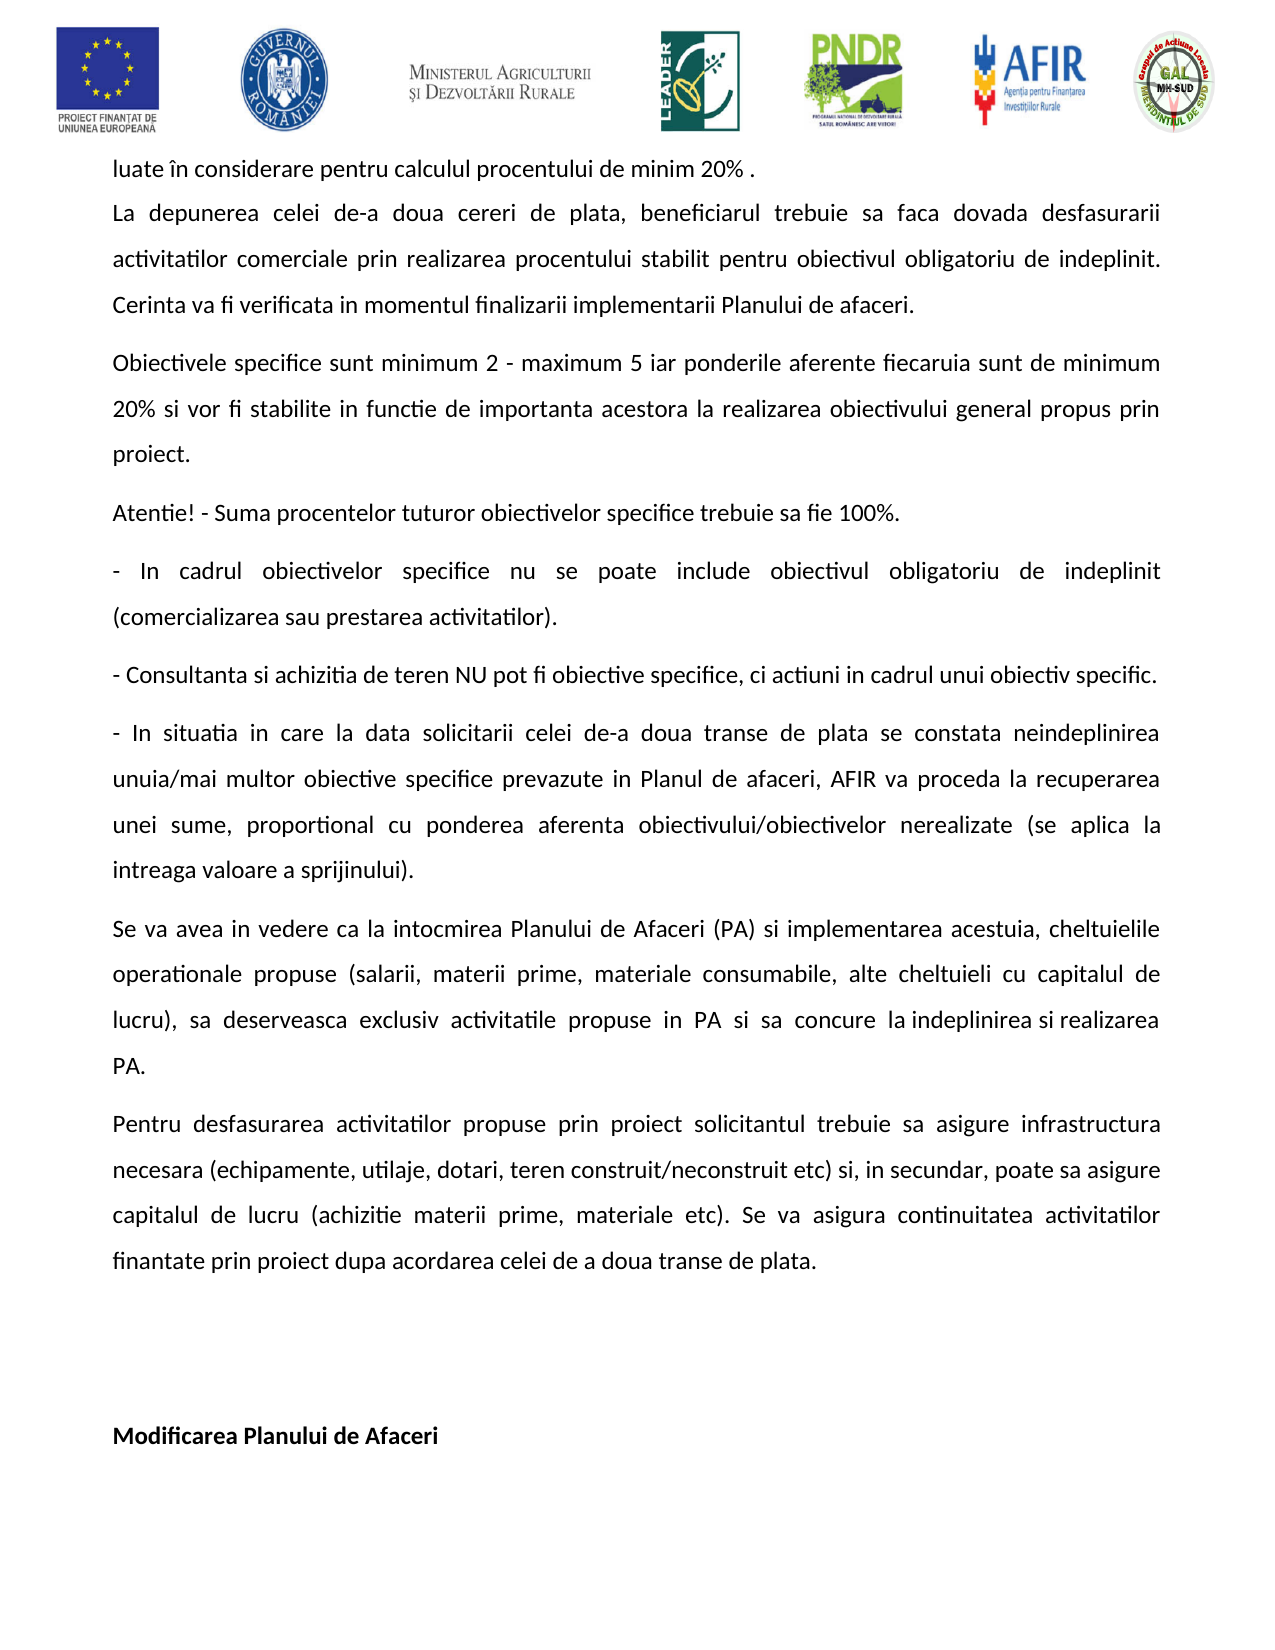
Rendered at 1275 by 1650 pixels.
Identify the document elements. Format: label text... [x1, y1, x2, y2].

text - In situatia in care la data solicitarii celei de-a doua transe de plata se constata neindeplinirea unuia/mai multor obiective specifice prevazute in Planul de afaceri, AFIR va proceda la recuperarea unei sume, proportional cu ponderea aferenta obiectivului/obiectivelor nerealizate (se aplica la intreaga valoare a sprijinului). [112, 717, 1162, 885]
text - In cadrul obiectivelor specifice nu se poate include obiectivul obligatoriu de indeplinit (comercializarea sau prestarea activitatilor). [112, 555, 1162, 631]
text La depunerea celei de-a doua cereri de plata, beneficiarul trebuie sa faca dovada desfasurarii activitatilor comerciale prin realizarea procentului stabilit pentru obiectivul obligatoriu de indeplinit. Cerinta va fi verificata in momentul finalizarii implementarii Planului de afaceri. [112, 197, 1162, 319]
picture [27, 19, 1235, 132]
text Pentru desfasurarea activitatilor propuse prin proiect solicitantul trebuie sa asigure infrastructura necesara (echipamente, utilaje, dotari, teren construit/neconstruit etc) si, in secundar, poate sa asigure capitalul de lucru (achizitie materii prime, materiale etc). Se va asigura continuitatea activitatilor finantate prin proiect dupa acordarea celei de a doua transe de plata. [112, 1108, 1162, 1276]
text Atentie! - Suma procentelor tuturor obiectivelor specifice trebuie sa fie 100%. [112, 497, 1162, 527]
text Modificarea Planului de Afaceri [112, 1420, 1162, 1451]
text - Consultanta si achizitia de teren NU pot fi obiective specifice, ci actiuni in cadrul unui obiectiv specific. [112, 659, 1162, 689]
text Obiectivele specifice sunt minimum 2 - maximum 5 iar ponderile aferente fiecaruia sunt de minimum 20% si vor fi stabilite in functie de importanta acestora la realizarea obiectivului general propus prin proiect. [112, 347, 1162, 469]
text Se va avea in vedere ca la intocmirea Planului de Afaceri (PA) si implementarea acestuia, cheltuielile operationale propuse (salarii, materii prime, materiale consumabile, alte cheltuieli cu capitalul de lucru), sa deserveasca exclusiv activitatile propuse in PA si sa concure la indeplinirea si realizarea PA. [112, 913, 1162, 1080]
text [112, 150, 1162, 185]
